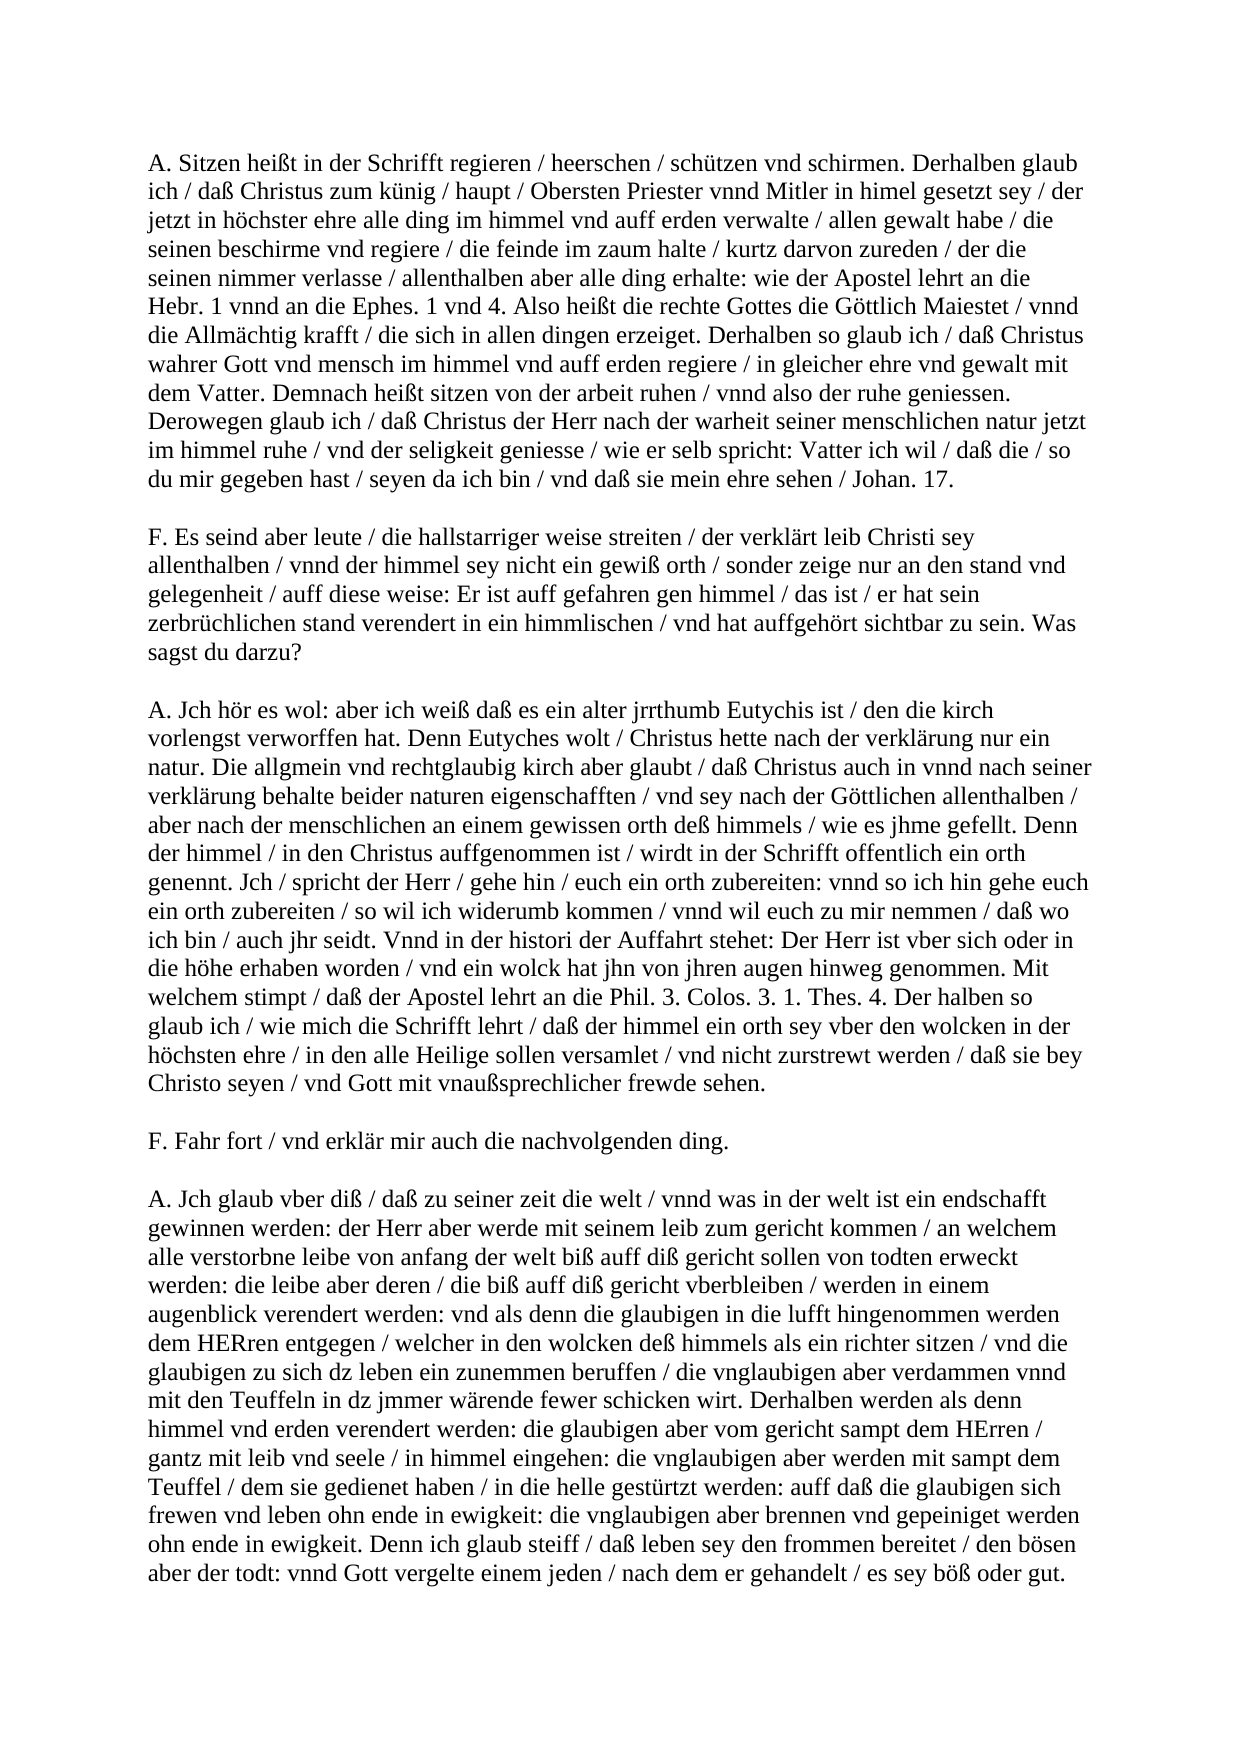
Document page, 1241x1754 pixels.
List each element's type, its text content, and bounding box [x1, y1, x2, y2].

text A. Jch glaub vber diß / daß zu seiner zeit die welt / vnnd was in der welt ist ein endschafft gewinnen werden: der Herr aber werde mit seinem leib zum gericht kommen / an welchem alle verstorbne leibe von anfang der welt biß auff diß gericht sollen von todten erweckt werden: die leibe aber deren / die biß auff diß gericht vberbleiben / werden in einem augenblick verendert werden: vnd als denn die glaubigen in die lufft hingenommen werden dem HERren entgegen / welcher in den wolcken deß himmels als ein richter sitzen / vnd die glaubigen zu sich dz leben ein zunemmen beruffen / die vnglaubigen aber verdammen vnnd mit den Teuffeln in dz jmmer wärende fewer schicken wirt. Derhalben werden als denn himmel vnd erden verendert werden: die glaubigen aber vom gericht sampt dem HErren / gantz mit leib vnd seele / in himmel eingehen: die vnglaubigen aber werden mit sampt dem Teuffel / dem sie gedienet haben / in die helle gestürtzt werden: auff daß die glaubigen sich frewen vnd leben ohn ende in ewigkeit: die vnglaubigen aber brennen vnd gepeiniget werden ohn ende in ewigkeit. Denn ich glaub steiff / daß leben sey den frommen bereitet / den bösen aber der todt: vnnd Gott vergelte einem jeden / nach dem er gehandelt / es sey böß oder gut. [148, 1184, 1093, 1587]
text F. Es seind aber leute / die hallstarriger weise streiten / der verklärt leib Christi sey allenthalben / vnnd der himmel sey nicht ein gewiß orth / sonder zeige nur an den stand vnd gelegenheit / auff diese weise: Er ist auff gefahren gen himmel / das ist / er hat sein zerbrüchlichen stand verendert in ein himmlischen / vnd hat auffgehört sichtbar zu sein. Was sagst du darzu? [148, 522, 1093, 666]
text A. Sitzen heißt in der Schrifft regieren / heerschen / schützen vnd schirmen. Derhalben glaub ich / daß Christus zum künig / haupt / Obersten Priester vnnd Mitler in himel gesetzt sey / der jetzt in höchster ehre alle ding im himmel vnd auff erden verwalte / allen gewalt habe / die seinen beschirme vnd regiere / die feinde im zaum halte / kurtz darvon zureden / der die seinen nimmer verlasse / allenthalben aber alle ding erhalte: wie der Apostel lehrt an die Hebr. 1 vnnd an die Ephes. 1 vnd 4. Also heißt die rechte Gottes die Göttlich Maiestet / vnnd die Allmächtig krafft / die sich in allen dingen erzeiget. Derhalben so glaub ich / daß Christus wahrer Gott vnd mensch im himmel vnd auff erden regiere / in gleicher ehre vnd gewalt mit dem Vatter. Demnach heißt sitzen von der arbeit ruhen / vnnd also der ruhe geniessen. Derowegen glaub ich / daß Christus der Herr nach der warheit seiner menschlichen natur jetzt im himmel ruhe / vnd der seligkeit geniesse / wie er selb spricht: Vatter ich wil / daß die / so du mir gegeben hast / seyen da ich bin / vnd daß sie mein ehre sehen / Johan. 17. [148, 148, 1093, 493]
text A. Jch hör es wol: aber ich weiß daß es ein alter jrrthumb Eutychis ist / den die kirch vorlengst verworffen hat. Denn Eutyches wolt / Christus hette nach der verklärung nur ein natur. Die allgmein vnd rechtglaubig kirch aber glaubt / daß Christus auch in vnnd nach seiner verklärung behalte beider naturen eigenschafften / vnd sey nach der Göttlichen allenthalben / aber nach der menschlichen an einem gewissen orth deß himmels / wie es jhme gefellt. Denn der himmel / in den Christus auffgenommen ist / wirdt in der Schrifft offentlich ein orth genennt. Jch / spricht der Herr / gehe hin / euch ein orth zubereiten: vnnd so ich hin gehe euch ein orth zubereiten / so wil ich widerumb kommen / vnnd wil euch zu mir nemmen / daß wo ich bin / auch jhr seidt. Vnnd in der histori der Auffahrt stehet: Der Herr ist vber sich oder in die höhe erhaben worden / vnd ein wolck hat jhn von jhren augen hinweg genommen. Mit welchem stimpt / daß der Apostel lehrt an die Phil. 3. Colos. 3. 1. Thes. 4. Der halben so glaub ich / wie mich die Schrifft lehrt / daß der himmel ein orth sey vber den wolcken in der höchsten ehre / in den alle Heilige sollen versamlet / vnd nicht zurstrewt werden / daß sie bey Christo seyen / vnd Gott mit vnaußsprechlicher frewde sehen. [148, 695, 1093, 1097]
text F. Fahr fort / vnd erklär mir auch die nachvolgenden ding. [148, 1126, 1093, 1155]
